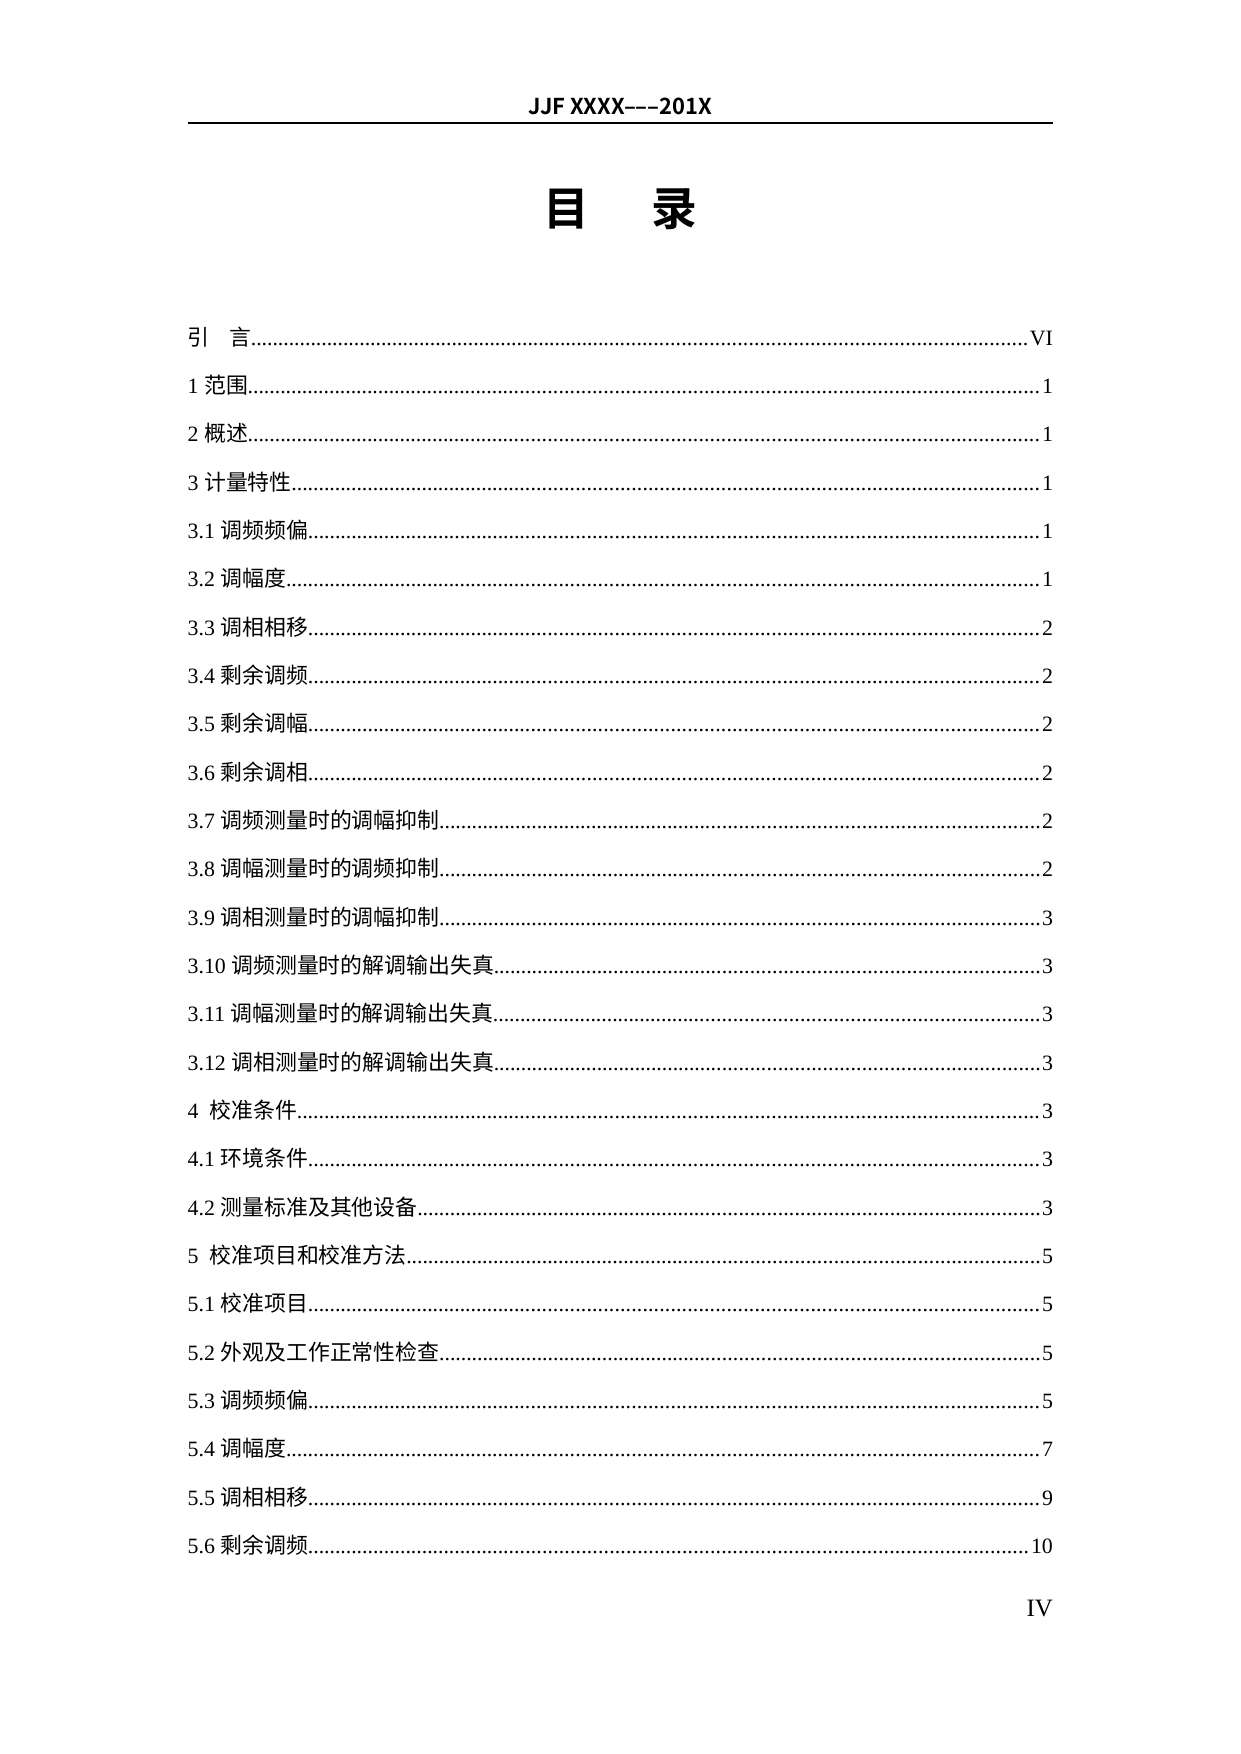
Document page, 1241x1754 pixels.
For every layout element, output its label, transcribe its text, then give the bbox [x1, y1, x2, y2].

text 5.2 外观及工作正常性检查 5 [187, 1334, 1053, 1367]
text 3.8 调幅测量时的调频抑制 2 [187, 851, 1053, 883]
text 2 概述 1 [187, 416, 1053, 448]
text 4 校准条件 3 [187, 1092, 1053, 1125]
text 1 范围 1 [187, 367, 1053, 400]
text 3.10 调频测量时的解调输出失真 3 [187, 947, 1053, 980]
text 4.2 测量标准及其他设备 3 [187, 1189, 1053, 1222]
text 3.6 剩余调相 2 [187, 754, 1053, 787]
text 3.7 调频测量时的调幅抑制 2 [187, 802, 1053, 835]
text 5.4 调幅度 7 [187, 1431, 1053, 1463]
text 3.1 调频频偏 1 [187, 512, 1053, 545]
text 3.5 剩余调幅 2 [187, 706, 1053, 738]
text 5.3 调频频偏 5 [187, 1382, 1053, 1415]
text 5.6 剩余调频 10 [187, 1527, 1053, 1560]
text 5.1 校准项目 5 [187, 1286, 1053, 1318]
text 3 计量特性 1 [187, 464, 1053, 497]
text 引 言 VI [187, 319, 1053, 352]
text 3.2 调幅度 1 [187, 561, 1053, 593]
text 目 录 [187, 157, 1053, 254]
text 4.1 环境条件 3 [187, 1141, 1053, 1173]
text 3.11 调幅测量时的解调输出失真 3 [187, 996, 1053, 1028]
text 3.9 调相测量时的调幅抑制 3 [187, 899, 1053, 932]
text 3.3 调相相移 2 [187, 609, 1053, 642]
text 3.4 剩余调频 2 [187, 657, 1053, 690]
text 3.12 调相测量时的解调输出失真 3 [187, 1044, 1053, 1077]
text 5 校准项目和校准方法 5 [187, 1237, 1053, 1270]
text 5.5 调相相移 9 [187, 1479, 1053, 1512]
